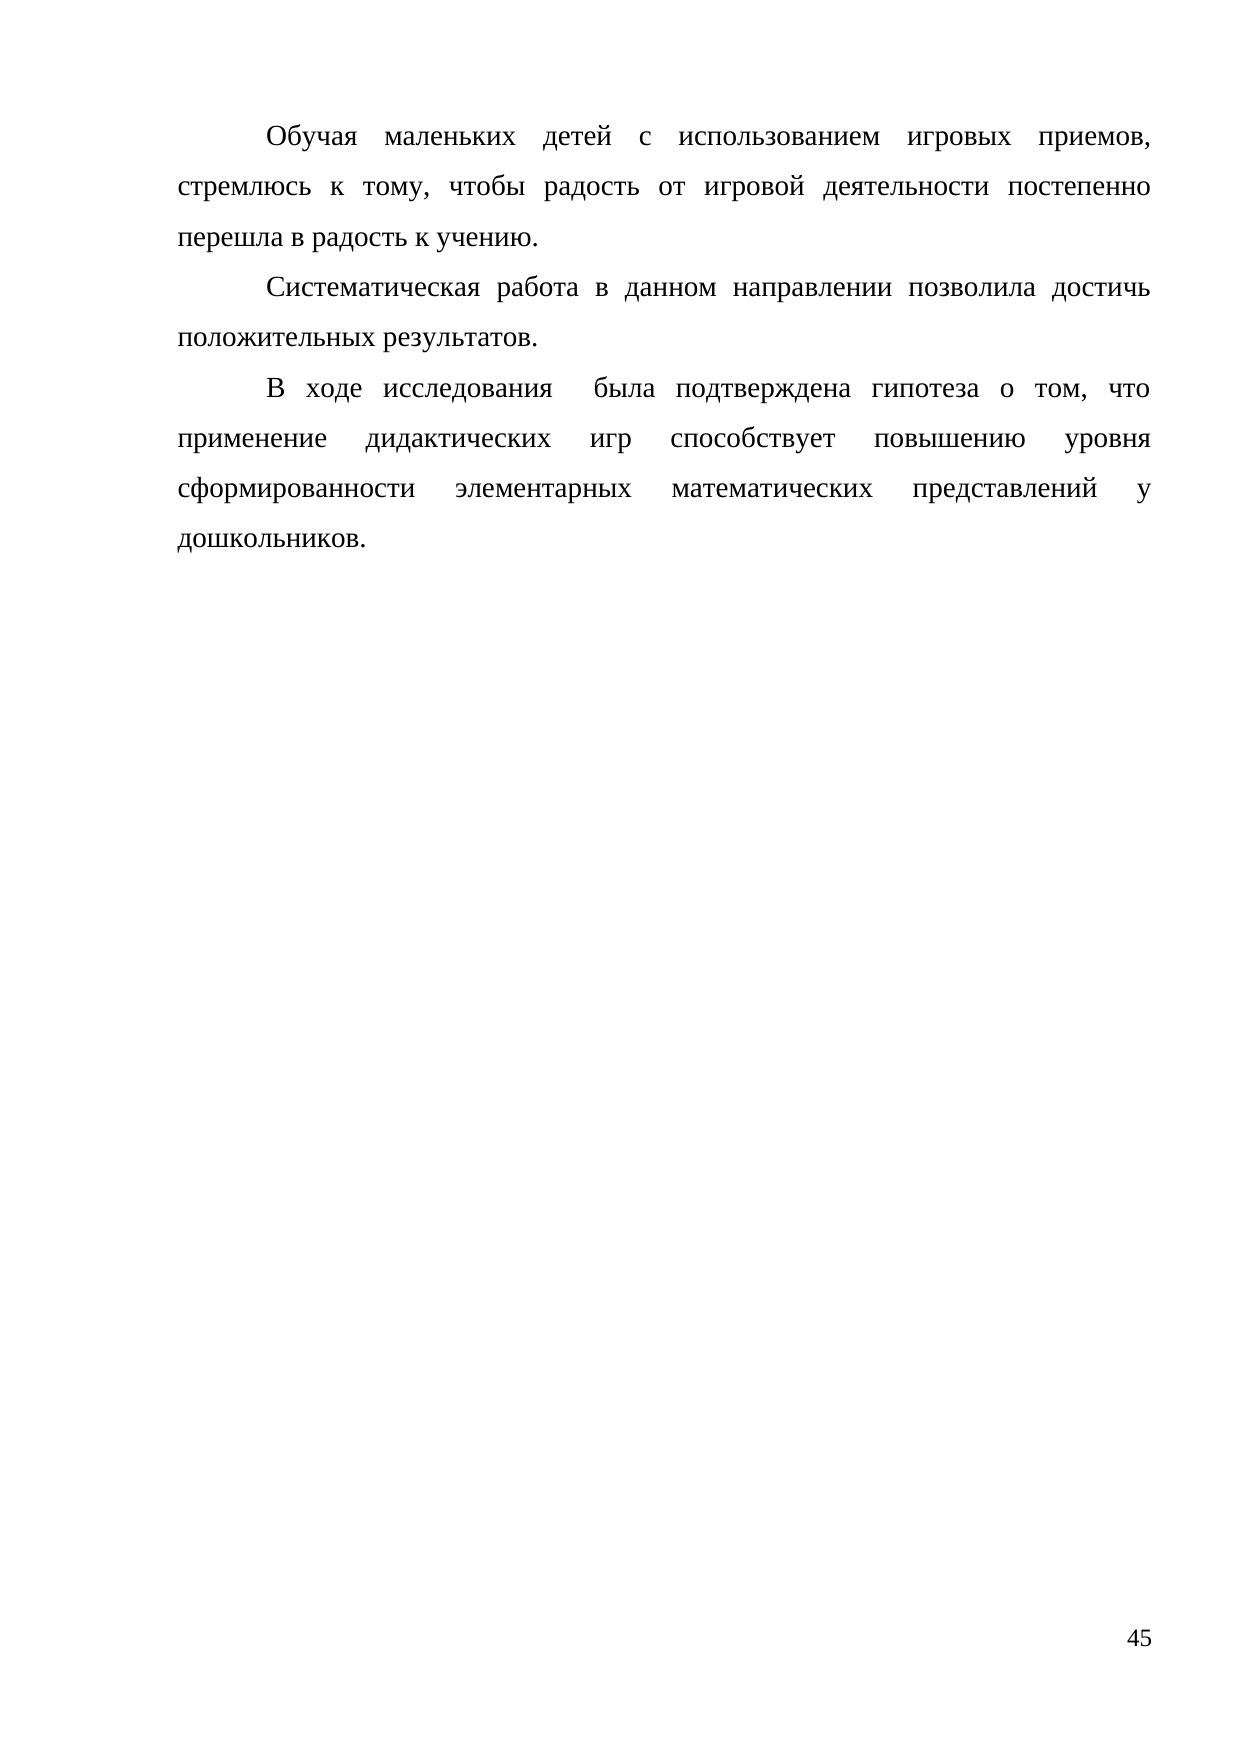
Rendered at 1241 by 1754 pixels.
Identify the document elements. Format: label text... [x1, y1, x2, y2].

text Обучая маленьких детей с использованием игровых приемов, стремлюсь к тому, чтобы радость от игровой деятельности постепенно перешла в радость к учению. [177, 118, 1152, 252]
text В ходе исследования была подтверждена гипотеза о том, что применение дидактических игр способствует повышению уровня сформированности элементарных математических представлений у дошкольников. [177, 370, 1152, 554]
text Систематическая работа в данном направлении позволила достичь положительных результатов. [177, 269, 1152, 353]
